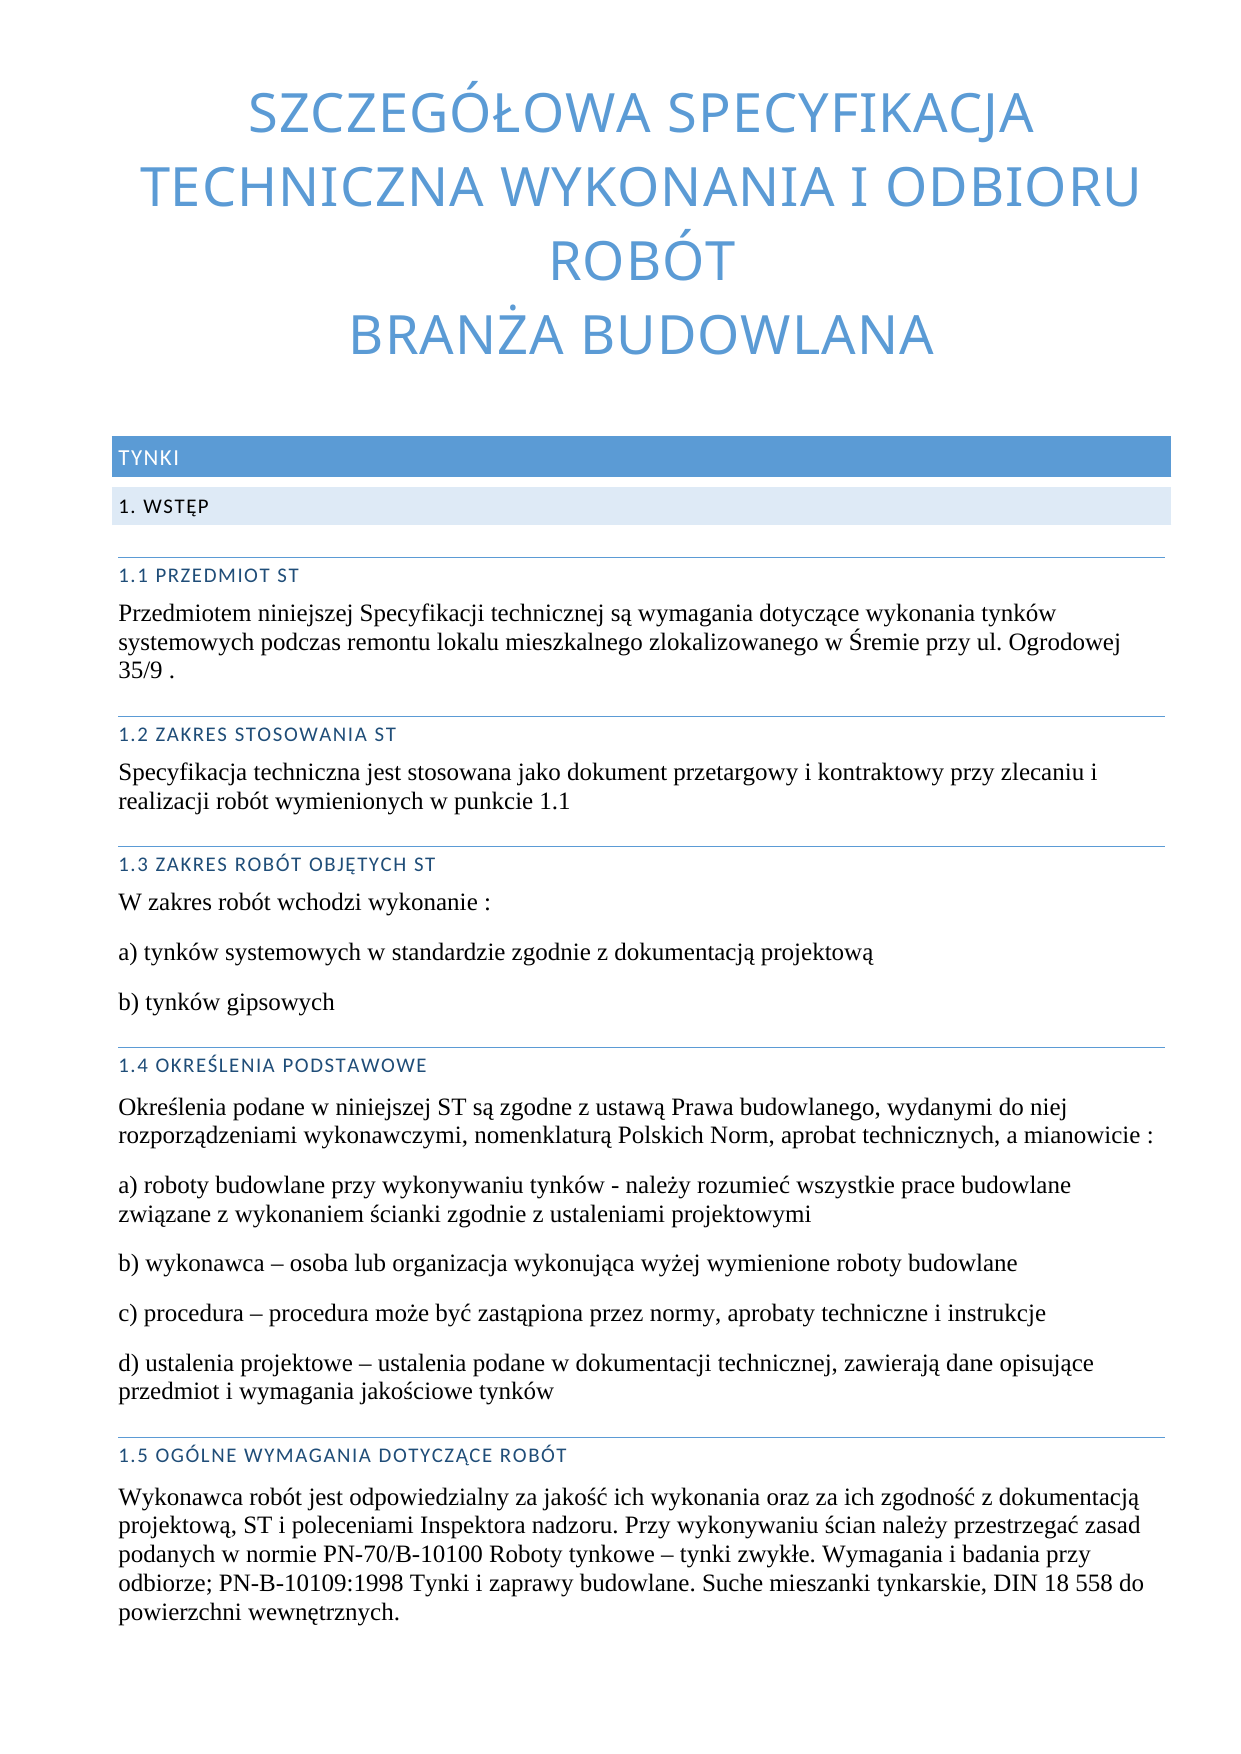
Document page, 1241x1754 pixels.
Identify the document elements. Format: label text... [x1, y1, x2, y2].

text a) roboty budowlane przy wykonywaniu tynków - należy rozumieć wszystkie prace budowlane związane z wykonaniem ścianki zgodnie z ustaleniami projektowymi [118, 1170, 1165, 1228]
text Określenia podane w niniejszej ST są zgodne z ustawą Prawa budowlanego, wydanymi do niej rozporządzeniami wykonawczymi, nomenklaturą Polskich Norm, aprobat technicznych, a mianowicie : [118, 1092, 1165, 1149]
text Specyfikacja techniczna jest stosowana jako dokument przetargowy i kontraktowy przy zlecaniu i realizacji robót wymienionych w punkcie 1.1 [118, 757, 1165, 814]
subtitle 1.3 Zakres robót objętych ST [118, 847, 1165, 877]
text W zakres robót wchodzi wykonanie : [118, 887, 1165, 916]
subtitle 1.4 Określenia podstawowe [118, 1048, 1165, 1078]
text d) ustalenia projektowe – ustalenia podane w dokumentacji technicznej, zawierają dane opisujące przedmiot i wymagania jakościowe tynków [118, 1348, 1165, 1405]
text c) procedura – procedura może być zastąpiona przez normy, aprobaty techniczne i instrukcje [118, 1298, 1165, 1327]
text Przedmiotem niniejszej Specyfikacji technicznej są wymagania dotyczące wykonania tynków systemowych podczas remontu lokalu mieszkalnego zlokalizowanego w Śremie przy ul. Ogrodowej 35/9 . [118, 598, 1165, 684]
subtitle 1. WSTĘP [118, 494, 1165, 519]
subtitle 1.2 Zakres stosowania ST [118, 717, 1165, 747]
subtitle 1.5 Ogólne wymagania dotyczące robót [118, 1438, 1165, 1468]
text a) tynków systemowych w standardzie zgodnie z dokumentacją projektową [118, 937, 1165, 966]
text b) tynków gipsowych [118, 987, 1165, 1015]
subtitle TYNKI [118, 443, 1165, 471]
title BRANŻA BUDOWLANA [118, 296, 1165, 370]
title SZCZEGÓŁOWA SPECYFIKACJA TECHNICZNA WYKONANIA I ODBIORU ROBÓT [118, 75, 1165, 296]
subtitle 1.1 Przedmiot ST [118, 558, 1165, 588]
text b) wykonawca – osoba lub organizacja wykonująca wyżej wymienione roboty budowlane [118, 1248, 1165, 1277]
text Wykonawca robót jest odpowiedzialny za jakość ich wykonania oraz za ich zgodność z dokumentacją projektową, ST i poleceniami Inspektora nadzoru. Przy wykonywaniu ścian należy przestrzegać zasad podanych w normie PN-70/B-10100 Roboty tynkowe – tynki zwykłe. Wymagania i badania przy odbiorze; PN-B-10109:1998 Tynki i zaprawy budowlane. Suche mieszanki tynkarskie, DIN 18 558 do powierzchni wewnętrznych. [118, 1482, 1165, 1626]
